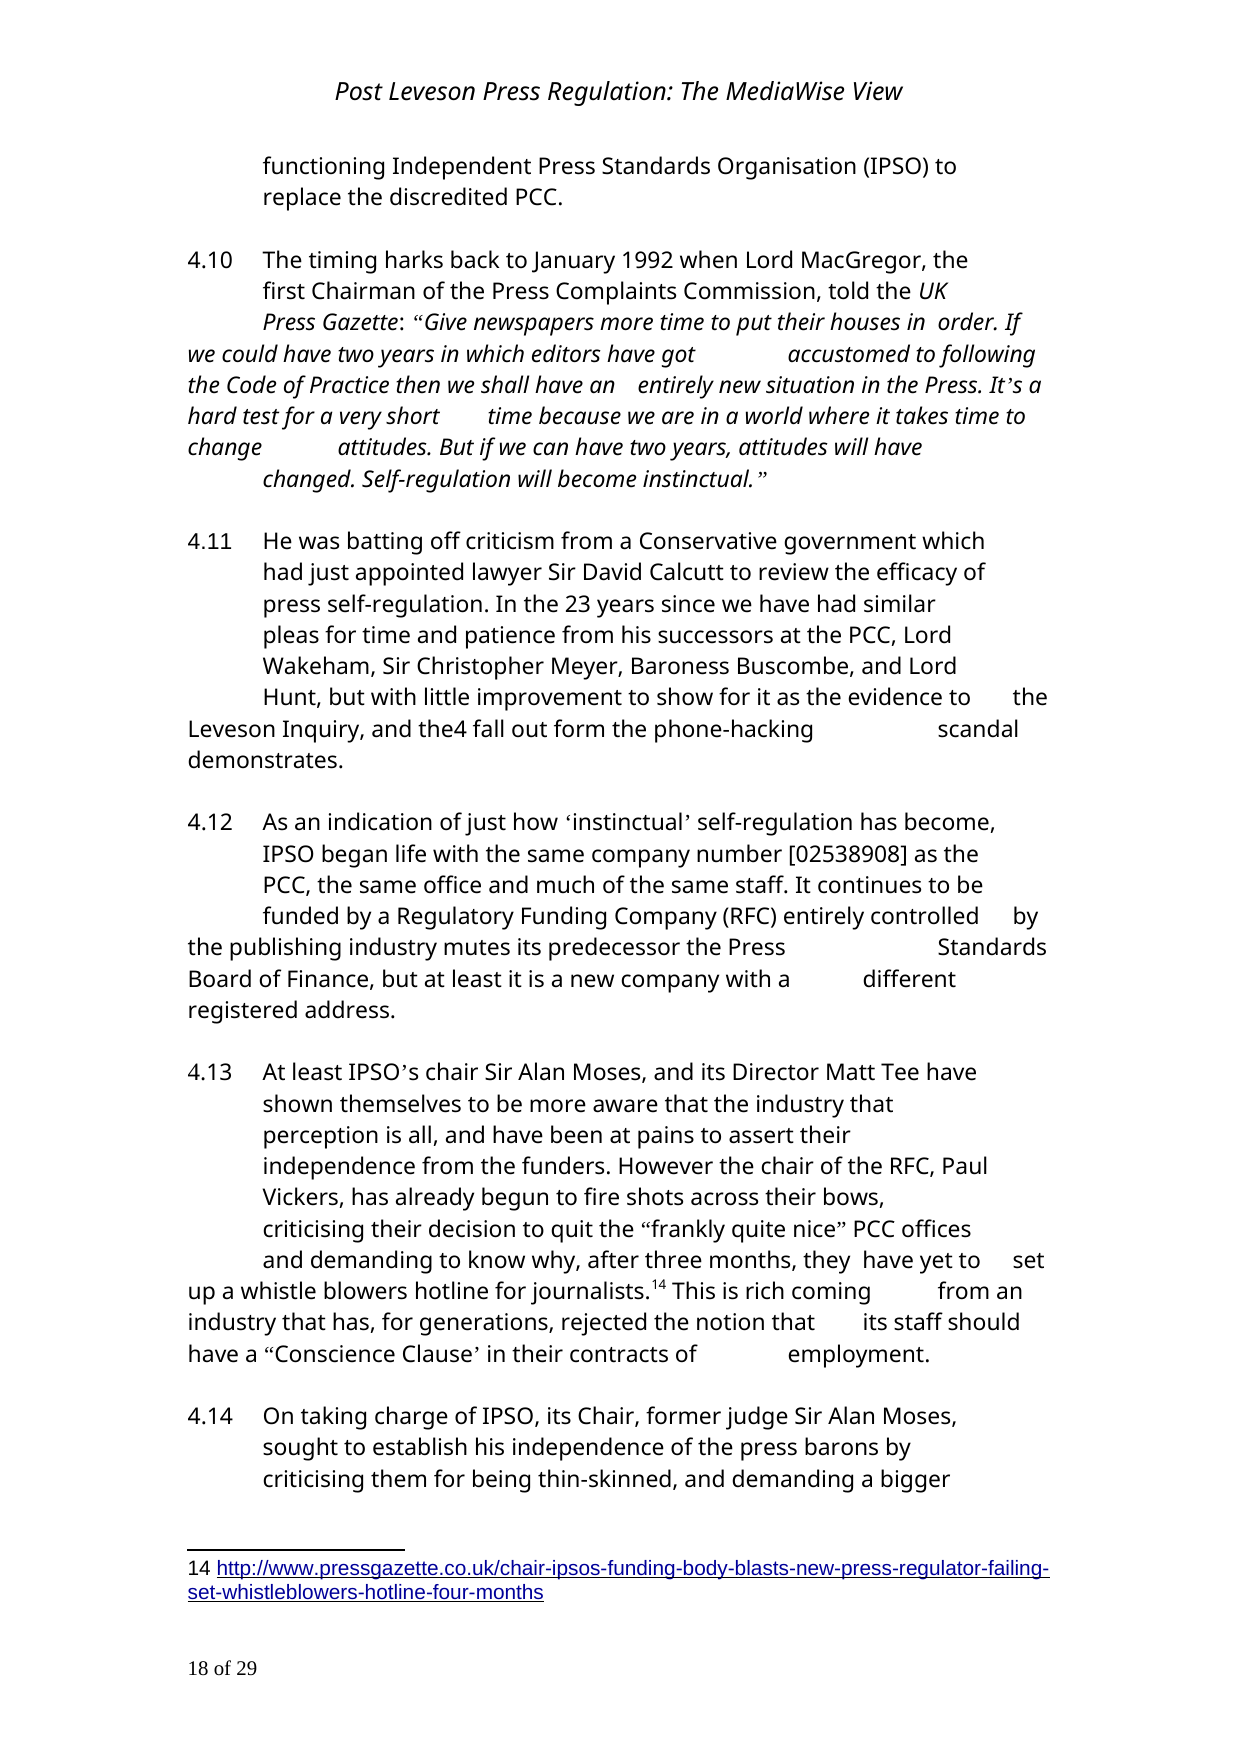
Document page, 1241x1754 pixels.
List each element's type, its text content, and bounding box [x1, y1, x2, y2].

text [187, 150, 1053, 212]
text 4.12 As an indication of just how ‘instinctual’ self-regulation has become, IPSO began life with the same company number [02538908] as the PCC, the same office and much of the same staff. It continues to be funded by a Regulatory Funding Company (RFC) entirely controlled by the publishing industry mutes its predecessor the Press Standards Board of Finance, but at least it is a new company with a different registered address. [187, 806, 1053, 1025]
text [187, 1400, 1053, 1494]
text 4.13 At least IPSO’s chair Sir Alan Moses, and its Director Matt Tee have shown themselves to be more aware that the industry that perception is all, and have been at pains to assert their independence from the funders. However the chair of the RFC, Paul Vickers, has already begun to fire shots across their bows, criticising their decision to quit the “frankly quite nice” PCC offices and demanding to know why, after three months, they have yet to set up a whistle blowers hotline for journalists. This is rich coming from an industry that has, for generations, rejected the notion that its staff should have a “Conscience Clause’ in their contracts of employment. [187, 1056, 1053, 1369]
text 4.10 The timing harks back to January 1992 when Lord MacGregor, the first Chairman of the Press Complaints Commission, told the UK Press Gazette: “Give newspapers more time to put their houses in order. If we could have two years in which editors have got accustomed to following the Code of Practice then we shall have an entirely new situation in the Press. It’s a hard test for a very short time because we are in a world where it takes time to change attitudes. But if we can have two years, attitudes will have changed. Self-regulation will become instinctual.” [187, 244, 1053, 494]
text 4.11 He was batting off criticism from a Conservative government which had just appointed lawyer Sir David Calcutt to review the efficacy of press self-regulation. In the 23 years since we have had similar pleas for time and patience from his successors at the PCC, Lord Wakeham, Sir Christopher Meyer, Baroness Buscombe, and Lord Hunt, but with little improvement to show for it as the evidence to the Leveson Inquiry, and the4 fall out form the phone-hacking scandal demonstrates. [187, 525, 1053, 775]
